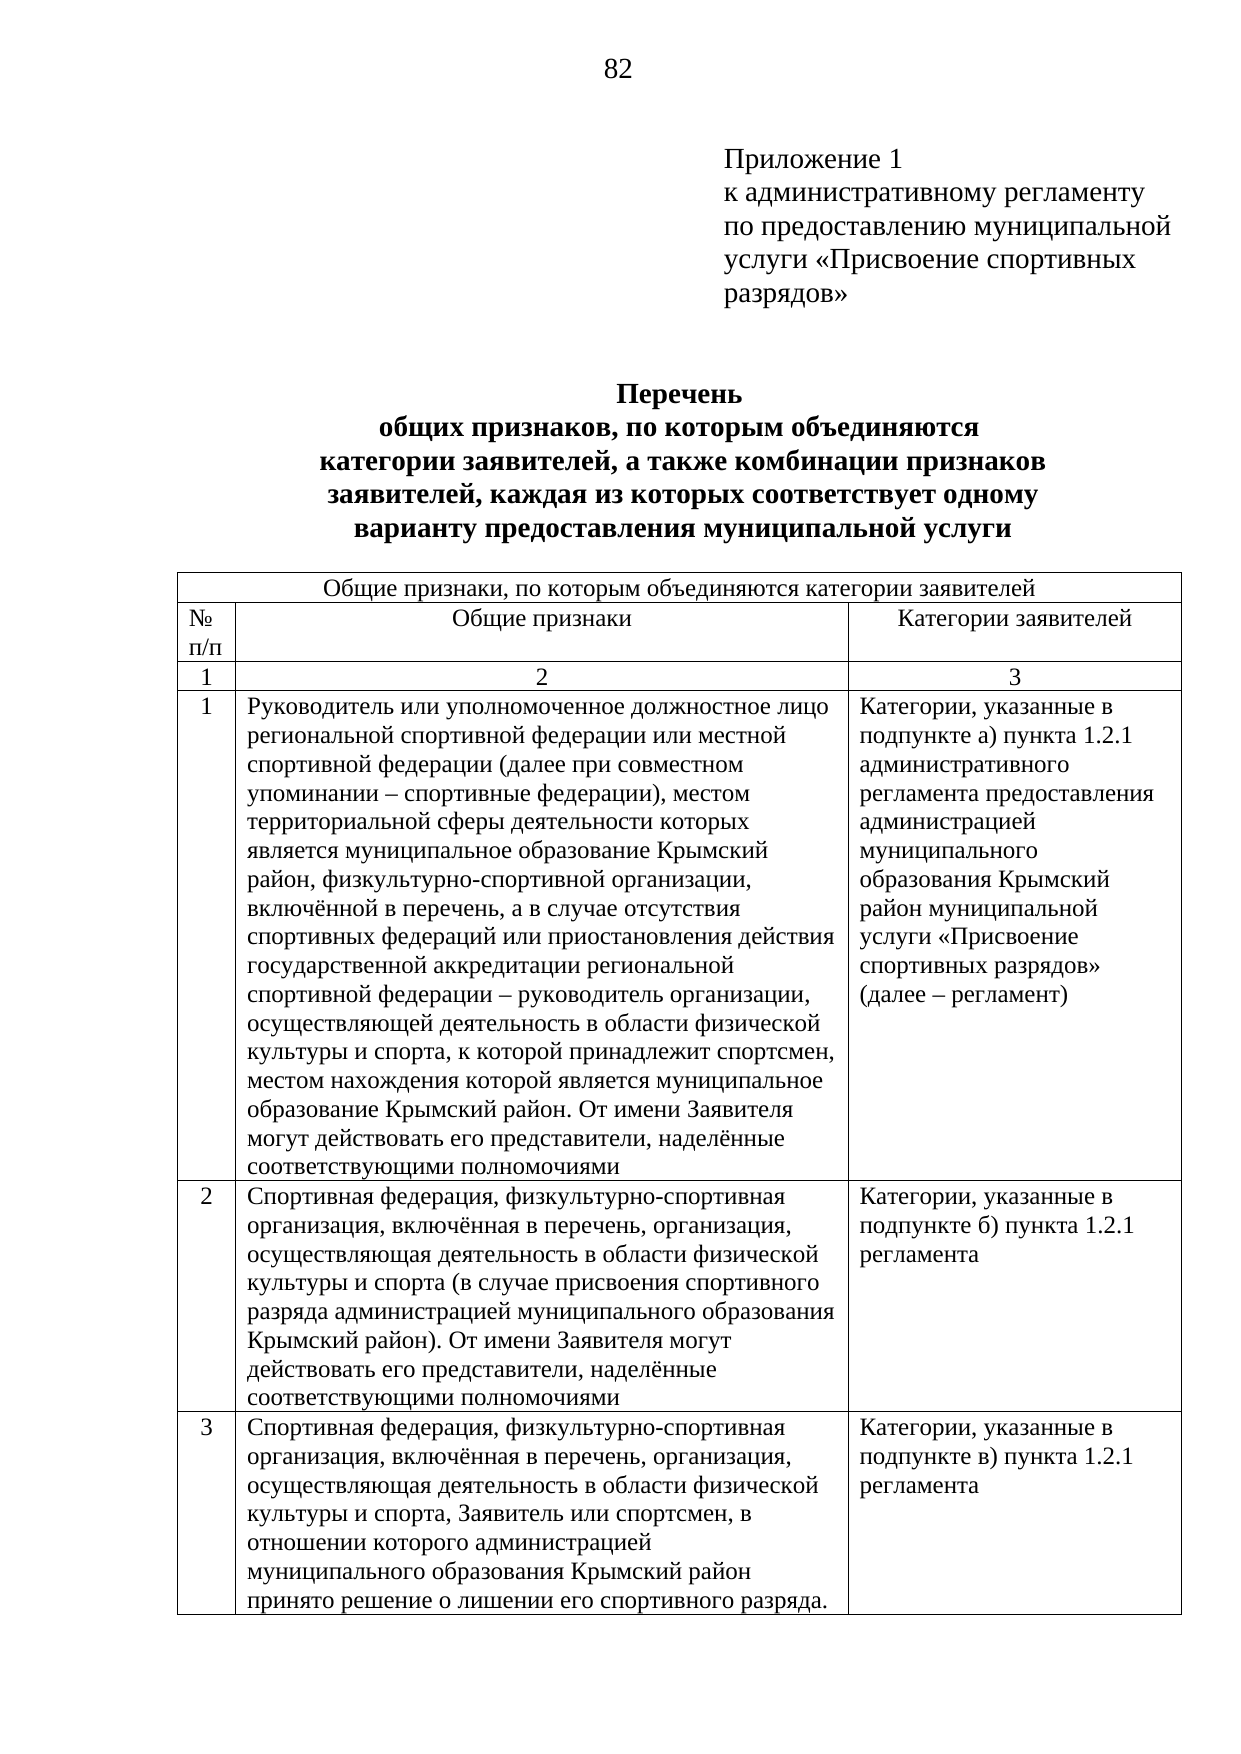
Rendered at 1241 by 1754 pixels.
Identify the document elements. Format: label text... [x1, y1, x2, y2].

table_header Общие признаки, по которым объединяются категории заявителей [178, 573, 1181, 602]
table_cell Категории, указанные в подпункте б) пункта 1.2.1 регламента [849, 1181, 1181, 1411]
text заявителей, каждая из которых соответствует одному [177, 476, 1181, 510]
text услуги «Присвоение спортивных разрядов» [723, 242, 1181, 309]
text категории заявителей, а также комбинации признаков [177, 443, 1181, 476]
text Приложение 1 [723, 141, 1181, 174]
table_cell Категории заявителей [849, 603, 1181, 661]
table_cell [236, 1412, 848, 1613]
table_cell Руководитель или уполномоченное должностное лицо региональной спортивной федерации или местной спортивной федерации (далее при совместном упоминании – спортивные федерации), местом территориальной сферы деятельности которых является муниципальное образование Крымский район, физкультурно-спортивной организации, включённой в перечень, а в случае отсутствия спортивных федераций или приостановления действия государственной аккредитации региональной спортивной федерации – руководитель организации, осуществляющей деятельность в области физической культуры и спорта, к которой принадлежит спортсмен, местом нахождения которой является муниципальное образование Крымский район. От имени Заявителя могут действовать его представители, наделённые соответствующими полномочиями [236, 691, 848, 1180]
table_cell 3 [178, 1412, 235, 1613]
table_cell 1 [178, 662, 235, 690]
text к административному регламенту [723, 174, 1181, 208]
table_cell Общие признаки [236, 603, 848, 661]
text по предоставлению муниципальной [723, 208, 1181, 242]
table_cell № п/п [178, 603, 235, 661]
text варианту предоставления муниципальной услуги [177, 510, 1181, 543]
table_cell 2 [178, 1181, 235, 1411]
table_cell Спортивная федерация, физкультурно-спортивная организация, включённая в перечень, организация, осуществляющая деятельность в области физической культуры и спорта (в случае присвоения спортивного разряда администрацией муниципального образования Крымский район). От имени Заявителя могут действовать его представители, наделённые соответствующими полномочиями [236, 1181, 848, 1411]
table_cell 2 [236, 662, 848, 690]
text общих признаков, по которым объединяются [177, 409, 1181, 443]
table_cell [849, 1412, 1181, 1613]
table_cell 1 [178, 691, 235, 1180]
table_cell Категории, указанные в подпункте а) пункта 1.2.1 административного регламента предоставления администрацией муниципального образования Крымский район муниципальной услуги «Присвоение спортивных разрядов» (далее – регламент) [849, 691, 1181, 1180]
table_cell 3 [849, 662, 1181, 690]
text Перечень [177, 376, 1181, 409]
